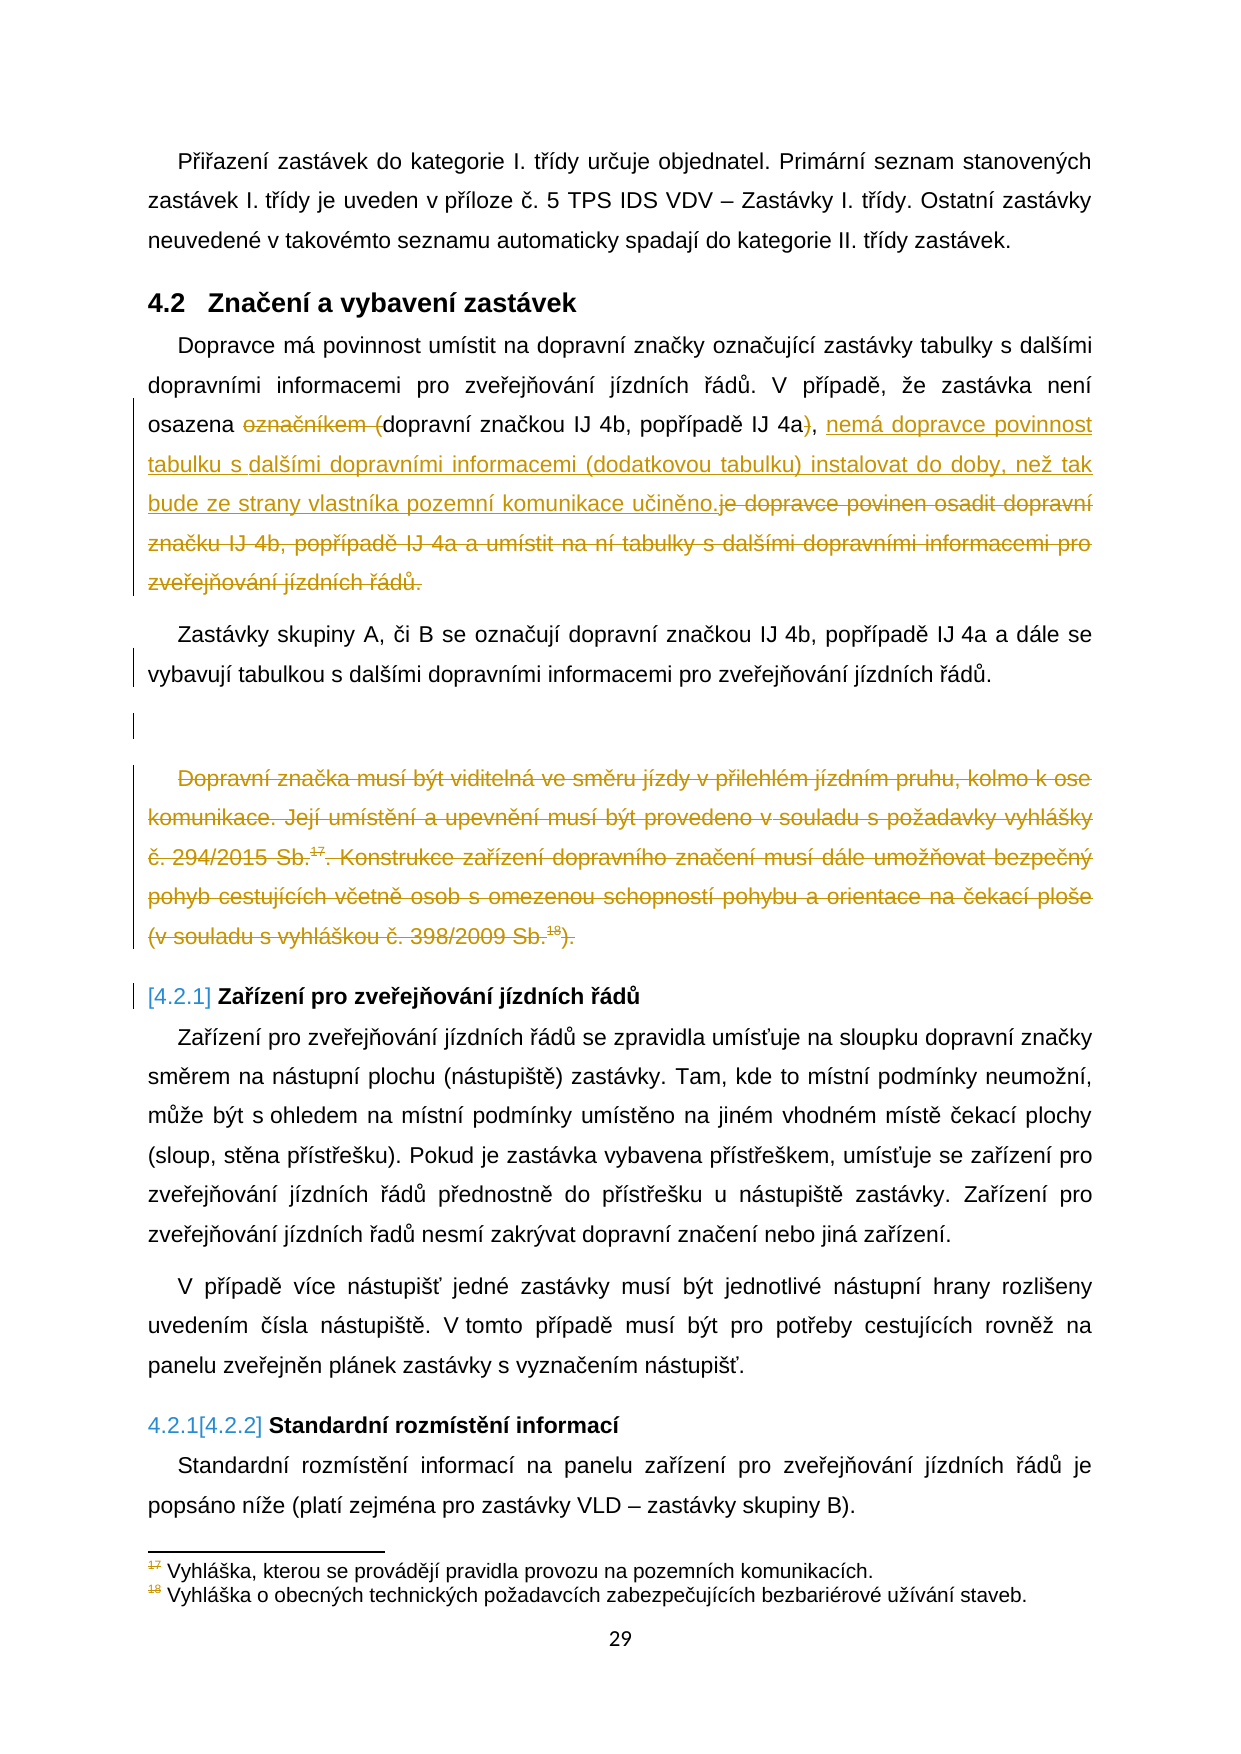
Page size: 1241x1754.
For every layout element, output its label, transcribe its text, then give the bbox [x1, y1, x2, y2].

text Zařízení pro zveřejňování jízdních řádů se zpravidla umísťuje na sloupku dopravní značky směrem na nástupní plochu (nástupiště) zastávky. Tam, kde to místní podmínky neumožní, může být s ohledem na místní podmínky umístěno na jiném vhodném místě čekací plochy (sloup, stěna přístřešku). Pokud je zastávka vybavena přístřeškem, umísťuje se zařízení pro zveřejňování jízdních řádů přednostně do přístřešku u nástupiště zastávky. Zařízení pro zveřejňování jízdních řadů nesmí zakrývat dopravní značení nebo jiná zařízení. [148, 1023, 1093, 1247]
text Dopravce má povinnost umístit na dopravní značky označující zastávky tabulky s dalšími dopravními informacemi pro zveřejňování jízdních řádů. V případě, že zastávka není osazena dopravní značkou IJ 4b, popřípadě IJ 4a, [148, 506, 1093, 596]
subtitle Standardní rozmístění informací [148, 1412, 1093, 1438]
text Přiřazení zastávek do kategorie I. třídy určuje objednatel. Primární seznam stanovených zastávek I. třídy je uveden v příloze č. 5 TPS IDS VDV – Zastávky I. třídy. Ostatní zastávky neuvedené v takovémto seznamu automaticky spadají do kategorie II. třídy zastávek. [148, 148, 1093, 253]
text Dopravce má povinnost umístit na dopravní značky označující zastávky tabulky s dalšími dopravními informacemi pro zveřejňování jízdních řádů. V případě, že zastávka není osazena dopravní značkou IJ 4b, popřípadě IJ 4a, [148, 332, 1093, 474]
text Standardní rozmístění informací na panelu zařízení pro zveřejňování jízdních řádů je popsáno níže (platí zejména pro zastávky VLD – zastávky skupiny B). [148, 1452, 1093, 1518]
subtitle Zařízení pro zveřejňování jízdních řádů [148, 983, 1093, 1009]
text V případě více nástupišť jedné zastávky musí být jednotlivé nástupní hrany rozlišeny uvedením čísla nástupiště. V tomto případě musí být pro potřeby cestujících rovněž na panelu zveřejněn plánek zastávky s vyznačením nástupišť. [148, 1273, 1093, 1378]
text Zastávky skupiny A, či B se označují dopravní značkou IJ 4b, popřípadě IJ 4a a dále se vybavují tabulkou s dalšími dopravními informacemi pro zveřejňování jízdních řádů. [148, 621, 1093, 687]
subtitle Značení a vybavení zastávek [148, 287, 1093, 318]
text Dopravce má povinnost umístit na dopravní značky označující zastávky tabulky s dalšími dopravními informacemi pro zveřejňování jízdních řádů. V případě, že zastávka není osazena dopravní značkou IJ 4b, popřípadě IJ 4a, [148, 475, 1093, 514]
